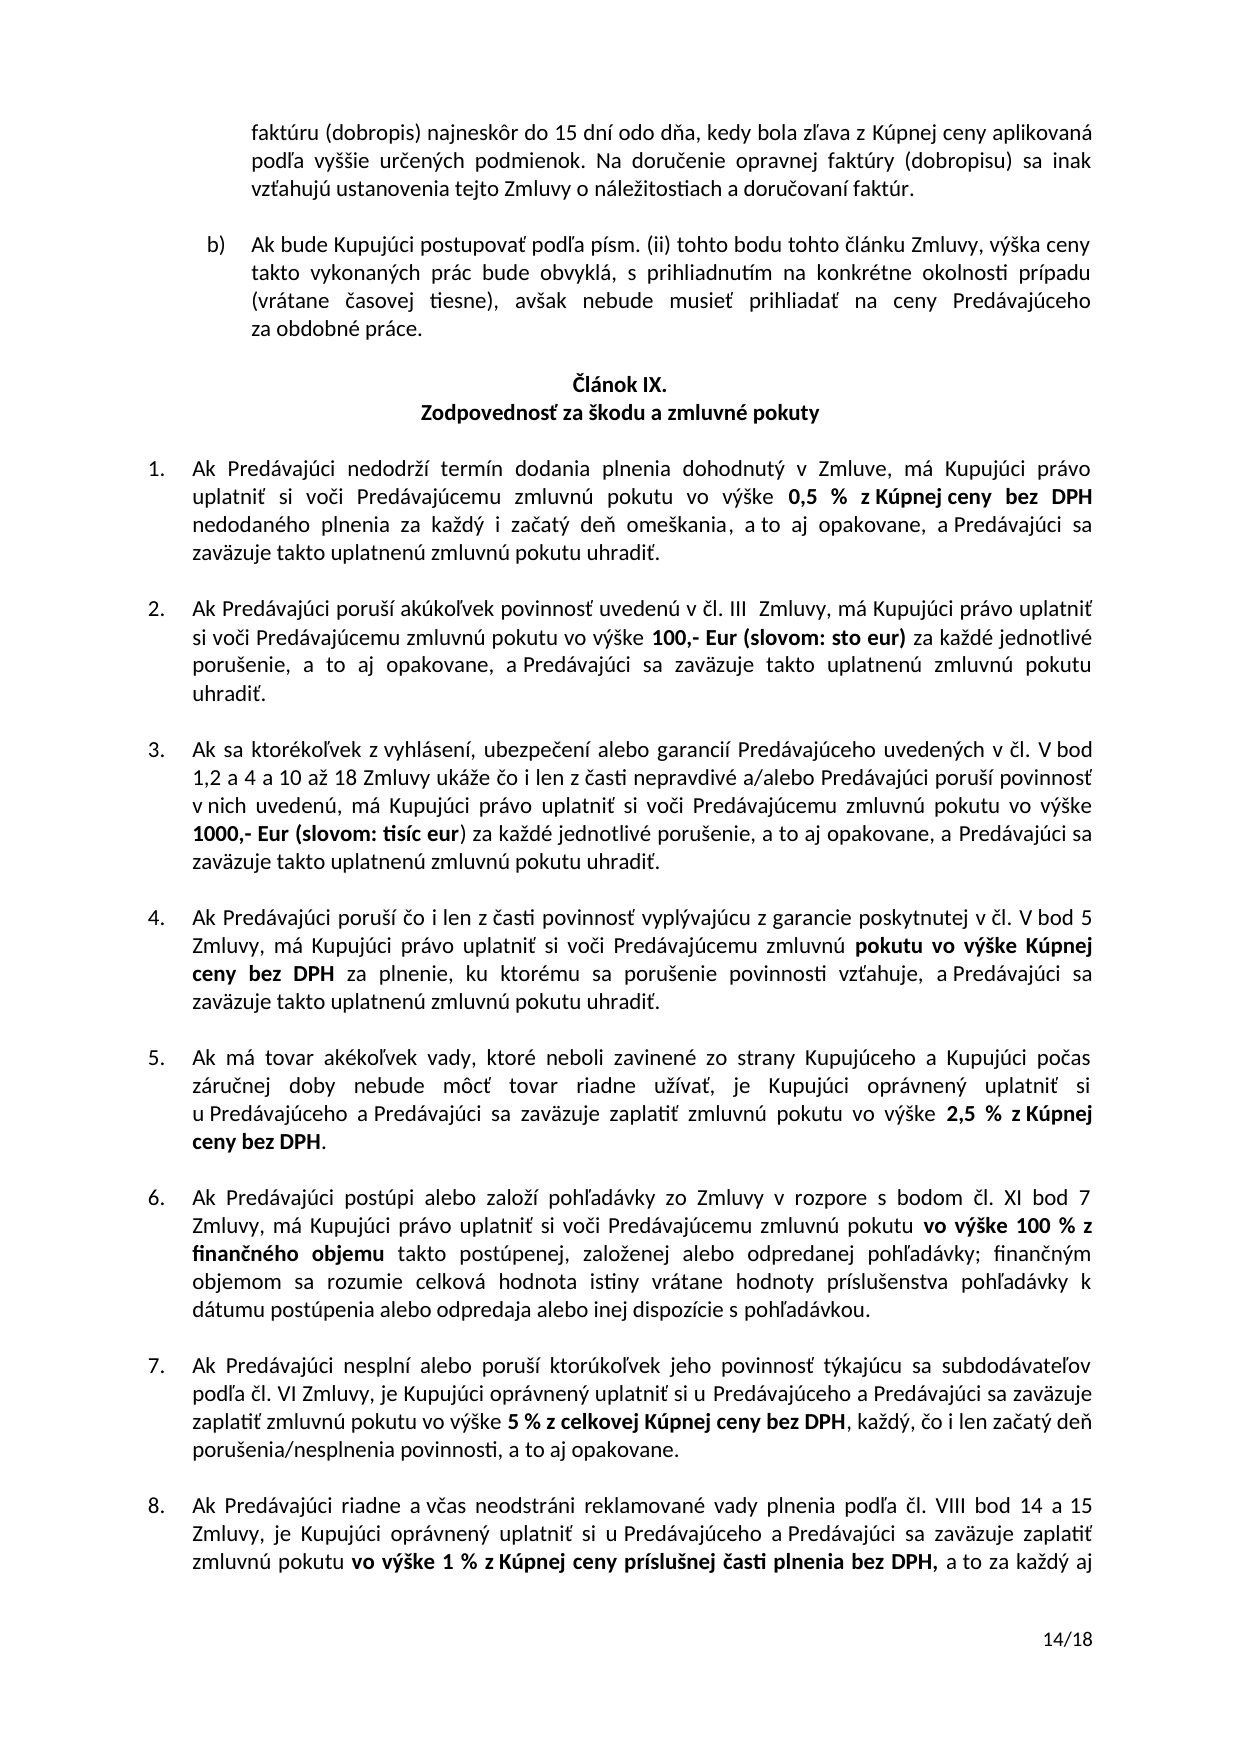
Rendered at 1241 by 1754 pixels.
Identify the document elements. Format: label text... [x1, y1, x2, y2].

list Ak Predávajúci nesplní alebo poruší ktorúkoľvek jeho povinnosť týkajúcu sa subdodávateľov podľa čl. VI Zmluvy, je Kupujúci oprávnený uplatniť si u Predávajúceho a Predávajúci sa zaväzuje zaplatiť zmluvnú pokutu vo výške 5 % z celkovej Kúpnej ceny bez DPH, každý, čo i len začatý deň porušenia/nesplnenia povinnosti, a to aj opakovane. [148, 1351, 1093, 1463]
list Ak bude Kupujúci postupovať podľa písm. (ii) tohto bodu tohto článku Zmluvy, výška ceny takto vykonaných prác bude obvyklá, s prihliadnutím na konkrétne okolnosti prípadu (vrátane časovej tiesne), avšak nebude musieť prihliadať na ceny Predávajúceho za obdobné práce. [207, 230, 1093, 342]
list Ak Predávajúci poruší čo i len z časti povinnosť vyplývajúcu z garancie poskytnutej v čl. V bod 5 Zmluvy, má Kupujúci právo uplatniť si voči Predávajúcemu zmluvnú pokutu vo výške Kúpnej ceny bez DPH za plnenie, ku ktorému sa porušenie povinnosti vzťahuje, a Predávajúci sa zaväzuje takto uplatnenú zmluvnú pokutu uhradiť. [148, 903, 1093, 1015]
list Zodpovednosť za škodu a zmluvné pokuty [148, 398, 1093, 426]
list Článok IX. [148, 370, 1093, 398]
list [148, 1491, 1093, 1575]
list Ak sa ktorékoľvek z vyhlásení, ubezpečení alebo garancií Predávajúceho uvedených v čl. V bod 1,2 a 4 a 10 až 18 Zmluvy ukáže čo i len z časti nepravdivé a/alebo Predávajúci poruší povinnosť v nich uvedenú, má Kupujúci právo uplatniť si voči Predávajúcemu zmluvnú pokutu vo výške 1000,- Eur (slovom: tisíc eur) za každé jednotlivé porušenie, a to aj opakovane, a Predávajúci sa zaväzuje takto uplatnenú zmluvnú pokutu uhradiť. [148, 735, 1093, 875]
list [207, 118, 1093, 202]
list Ak má tovar akékoľvek vady, ktoré neboli zavinené zo strany Kupujúceho a Kupujúci počas záručnej doby nebude môcť tovar riadne užívať, je Kupujúci oprávnený uplatniť si u Predávajúceho a Predávajúci sa zaväzuje zaplatiť zmluvnú pokutu vo výške 2,5 % z Kúpnej ceny bez DPH. [148, 1043, 1093, 1155]
list Ak Predávajúci postúpi alebo založí pohľadávky zo Zmluvy v rozpore s bodom čl. XI bod 7 Zmluvy, má Kupujúci právo uplatniť si voči Predávajúcemu zmluvnú pokutu vo výške 100 % z finančného objemu takto postúpenej, založenej alebo odpredanej pohľadávky; finančným objemom sa rozumie celková hodnota istiny vrátane hodnoty príslušenstva pohľadávky k dátumu postúpenia alebo odpredaja alebo inej dispozície s pohľadávkou. [148, 1183, 1093, 1323]
list Ak Predávajúci poruší akúkoľvek povinnosť uvedenú v čl. III Zmluvy, má Kupujúci právo uplatniť si voči Predávajúcemu zmluvnú pokutu vo výške 100,- Eur (slovom: sto eur) za každé jednotlivé porušenie, a to aj opakovane, a Predávajúci sa zaväzuje takto uplatnenú zmluvnú pokutu uhradiť. [148, 594, 1093, 707]
list Ak Predávajúci nedodrží termín dodania plnenia dohodnutý v Zmluve, má Kupujúci právo uplatniť si voči Predávajúcemu zmluvnú pokutu vo výške 0,5 % z Kúpnej ceny bez DPH nedodaného plnenia za každý i začatý deň omeškania, a to aj opakovane, a Predávajúci sa zaväzuje takto uplatnenú zmluvnú pokutu uhradiť. [148, 454, 1093, 567]
